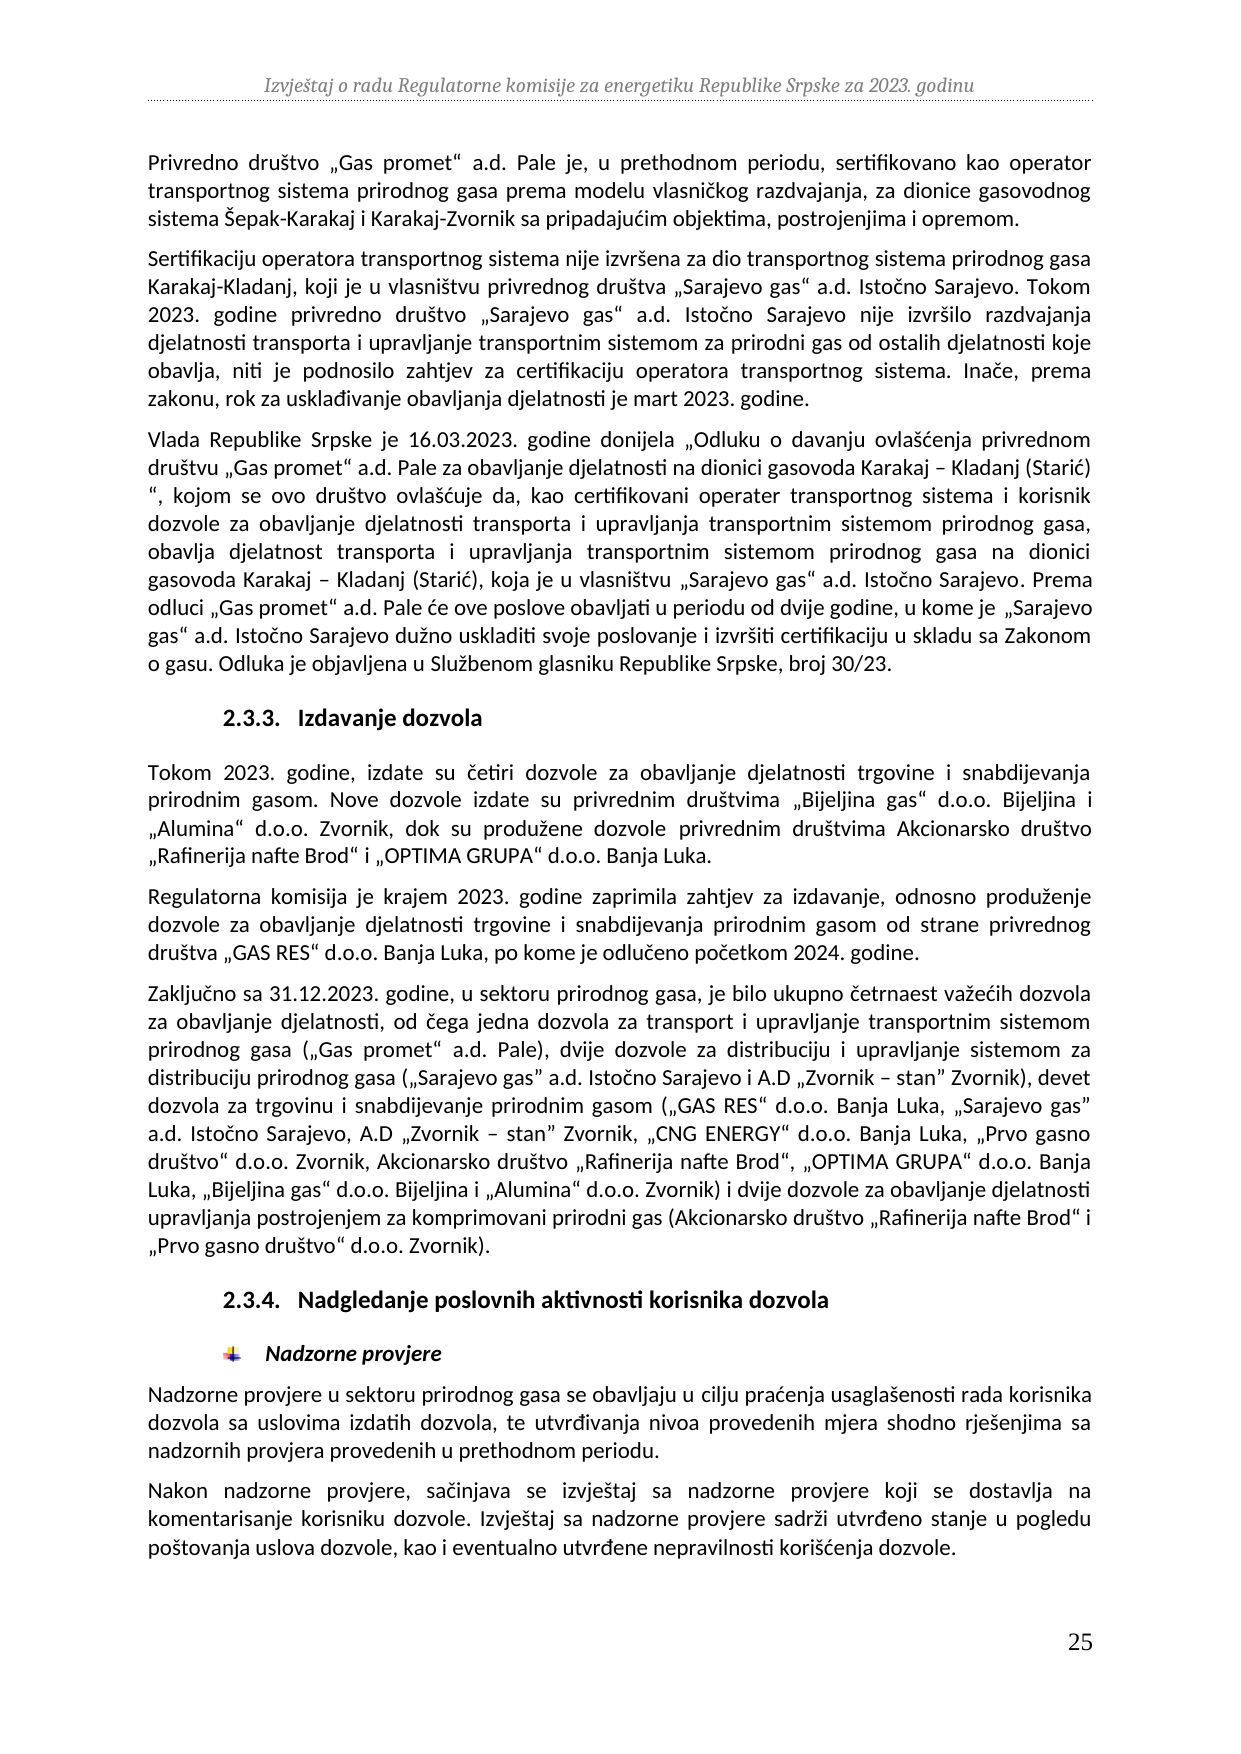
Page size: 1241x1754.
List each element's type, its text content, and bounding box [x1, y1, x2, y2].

subtitle Izdavanje dozvola [223, 702, 1093, 733]
text Vlada Republike Srpske je 16.03.2023. godine donijela „Odluku o davanju ovlašćenja privrednom društvu „Gas promet“ a.d. Pale za obavljanje djelatnosti na dionici gasovoda Karakaj – Kladanj (Starić) “, kojom se ovo društvo ovlašćuje da, kao certifikovani operater transportnog sistema i korisnik dozvole za obavljanje djelatnosti transporta i upravljanja transportnim sistemom prirodnog gasa, obavlja djelatnost transporta i upravljanja transportnim sistemom prirodnog gasa na dionici gasovoda Karakaj – Kladanj (Starić), koja je u vlasništvu „Sarajevo gas“ a.d. Istočno Sarajevo. Prema odluci „Gas promet“ a.d. Pale će ove poslove obavljati u periodu od dvije godine, u kome je „Sarajevo gas“ a.d. Istočno Sarajevo dužno uskladiti svoje poslovanje i izvršiti certifikaciju u skladu sa Zakonom o gasu. Odluka je objavljena u Službenom glasniku Republike Srpske, broj 30/23. [148, 425, 1093, 677]
text Zaključno sa 31.12.2023. godine, u sektoru prirodnog gasa, je bilo ukupno četrnaest važećih dozvola za obavljanje djelatnosti, od čega jedna dozvola za transport i upravljanje transportnim sistemom prirodnog gasa („Gas promet“ a.d. Pale), dvije dozvole za distribuciju i upravljanje sistemom za distribuciju prirodnog gasa („Sarajevo gas” a.d. Istočno Sarajevo i A.D „Zvornik – stan” Zvornik), devet dozvola za trgovinu i snabdijevanje prirodnim gasom („GAS RES“ d.o.o. Banja Luka, „Sarajevo gas” a.d. Istočno Sarajevo, A.D „Zvornik – stan” Zvornik, „CNG ENERGY“ d.o.o. Banja Luka, „Prvo gasno društvo“ d.o.o. Zvornik, Akcionarsko društvo „Rafinerija nafte Brod“, „OPTIMA GRUPA“ d.o.o. Banja Luka, „Bijeljina gas“ d.o.o. Bijeljina i „Alumina“ d.o.o. Zvornik) i dvije dozvole za obavljanje djelatnosti upravljanja postrojenjem za komprimovani prirodni gas (Akcionarsko društvo „Rafinerija nafte Brod“ i „Prvo gasno društvo“ d.o.o. Zvornik). [148, 979, 1093, 1259]
picture [223, 1345, 241, 1362]
subtitle Nadgledanje poslovnih aktivnosti korisnika dozvola [223, 1284, 1093, 1314]
text Tokom 2023. godine, izdate su četiri dozvole za obavljanje djelatnosti trgovine i snabdijevanja prirodnim gasom. Nove dozvole izdate su privrednim društvima „Bijeljina gas“ d.o.o. Bijeljina i „Alumina“ d.o.o. Zvornik, dok su produžene dozvole privrednim društvima Akcionarsko društvo „Rafinerija nafte Brod“ i „OPTIMA GRUPA“ d.o.o. Banja Luka. [148, 758, 1093, 870]
list Nadzorne provjere [223, 1339, 1093, 1367]
text Privredno društvo „Gas promet“ a.d. Pale je, u prethodnom periodu, sertifikovano kao operator transportnog sistema prirodnog gasa prema modelu vlasničkog razdvajanja, za dionice gasovodnog sistema Šepak-Karakaj i Karakaj-Zvornik sa pripadajućim objektima, postrojenjima i opremom. [148, 148, 1093, 232]
text Regulatorna komisija je krajem 2023. godine zaprimila zahtjev za izdavanje, odnosno produženje dozvole za obavljanje djelatnosti trgovine i snabdijevanja prirodnim gasom od strane privrednog društva „GAS RES“ d.o.o. Banja Luka, po kome je odlučeno početkom 2024. godine. [148, 882, 1093, 966]
text Nadzorne provjere u sektoru prirodnog gasa se obavljaju u cilju praćenja usaglašenosti rada korisnika dozvola sa uslovima izdatih dozvola, te utvrđivanja nivoa provedenih mjera shodno rješenjima sa nadzornih provjera provedenih u prethodnom periodu. [148, 1380, 1093, 1464]
text Sertifikaciju operatora transportnog sistema nije izvršena za dio transportnog sistema prirodnog gasa Karakaj-Kladanj, koji je u vlasništvu privrednog društva „Sarajevo gas“ a.d. Istočno Sarajevo. Tokom 2023. godine privredno društvo „Sarajevo gas“ a.d. Istočno Sarajevo nije izvršilo razdvajanja djelatnosti transporta i upravljanje transportnim sistemom za prirodni gas od ostalih djelatnosti koje obavlja, niti je podnosilo zahtjev za certifikaciju operatora transportnog sistema. Inače, prema zakonu, rok za usklađivanje obavljanja djelatnosti je mart 2023. godine. [148, 244, 1093, 412]
text Nakon nadzorne provjere, sačinjava se izvještaj sa nadzorne provjere koji se dostavlja na komentarisanje korisniku dozvole. Izvještaj sa nadzorne provjere sadrži utvrđeno stanje u pogledu poštovanja uslova dozvole, kao i eventualno utvrđene nepravilnosti korišćenja dozvole. [148, 1477, 1093, 1561]
